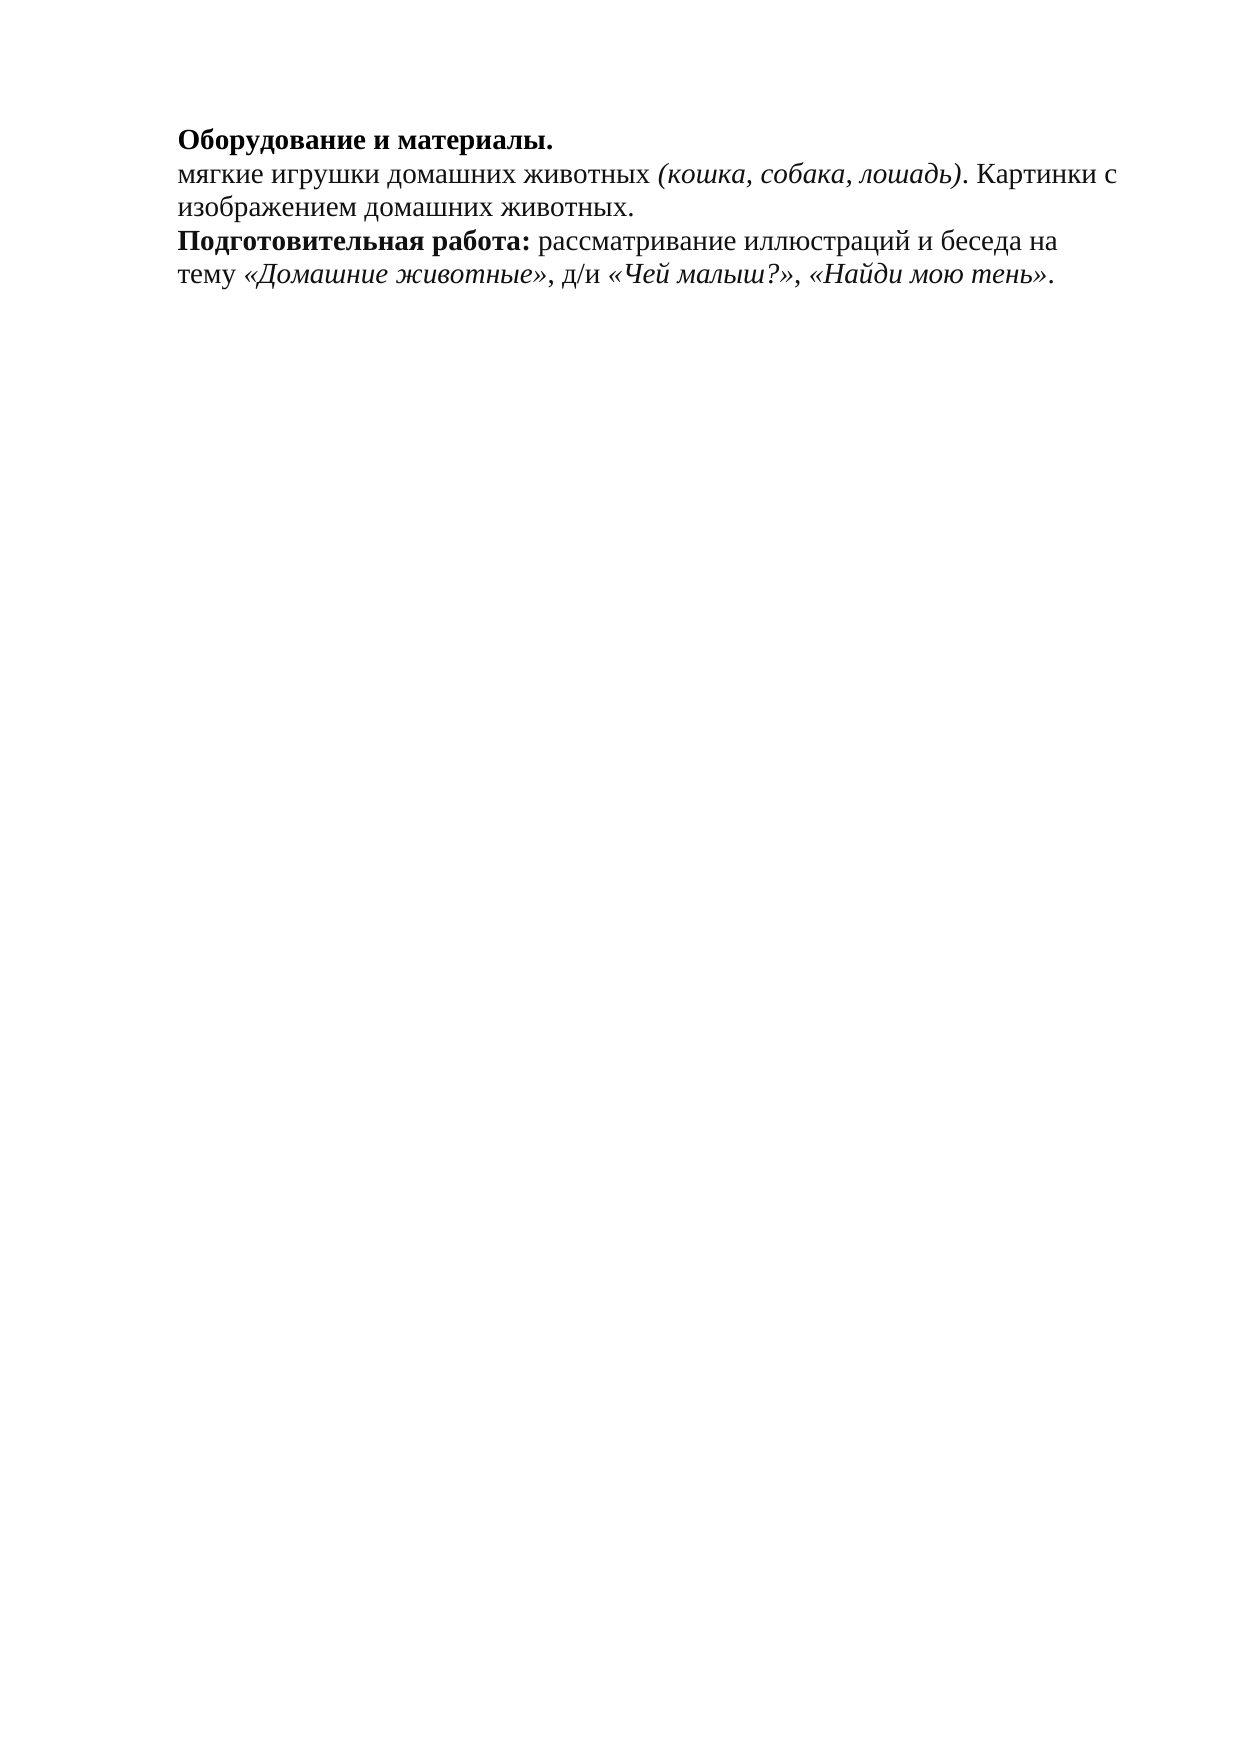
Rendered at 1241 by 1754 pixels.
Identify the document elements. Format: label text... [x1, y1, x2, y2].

text Оборудование и материалы. [177, 122, 1152, 156]
text мягкие игрушки домашних животных (кошка, собака, лошадь). Картинки с изображением домашних животных. [177, 156, 1152, 223]
text Подготовительная работа: рассматривание иллюстраций и беседа на тему «Домашние животные», д/и «Чей малыш?», «Найди мою тень». [177, 223, 1152, 290]
